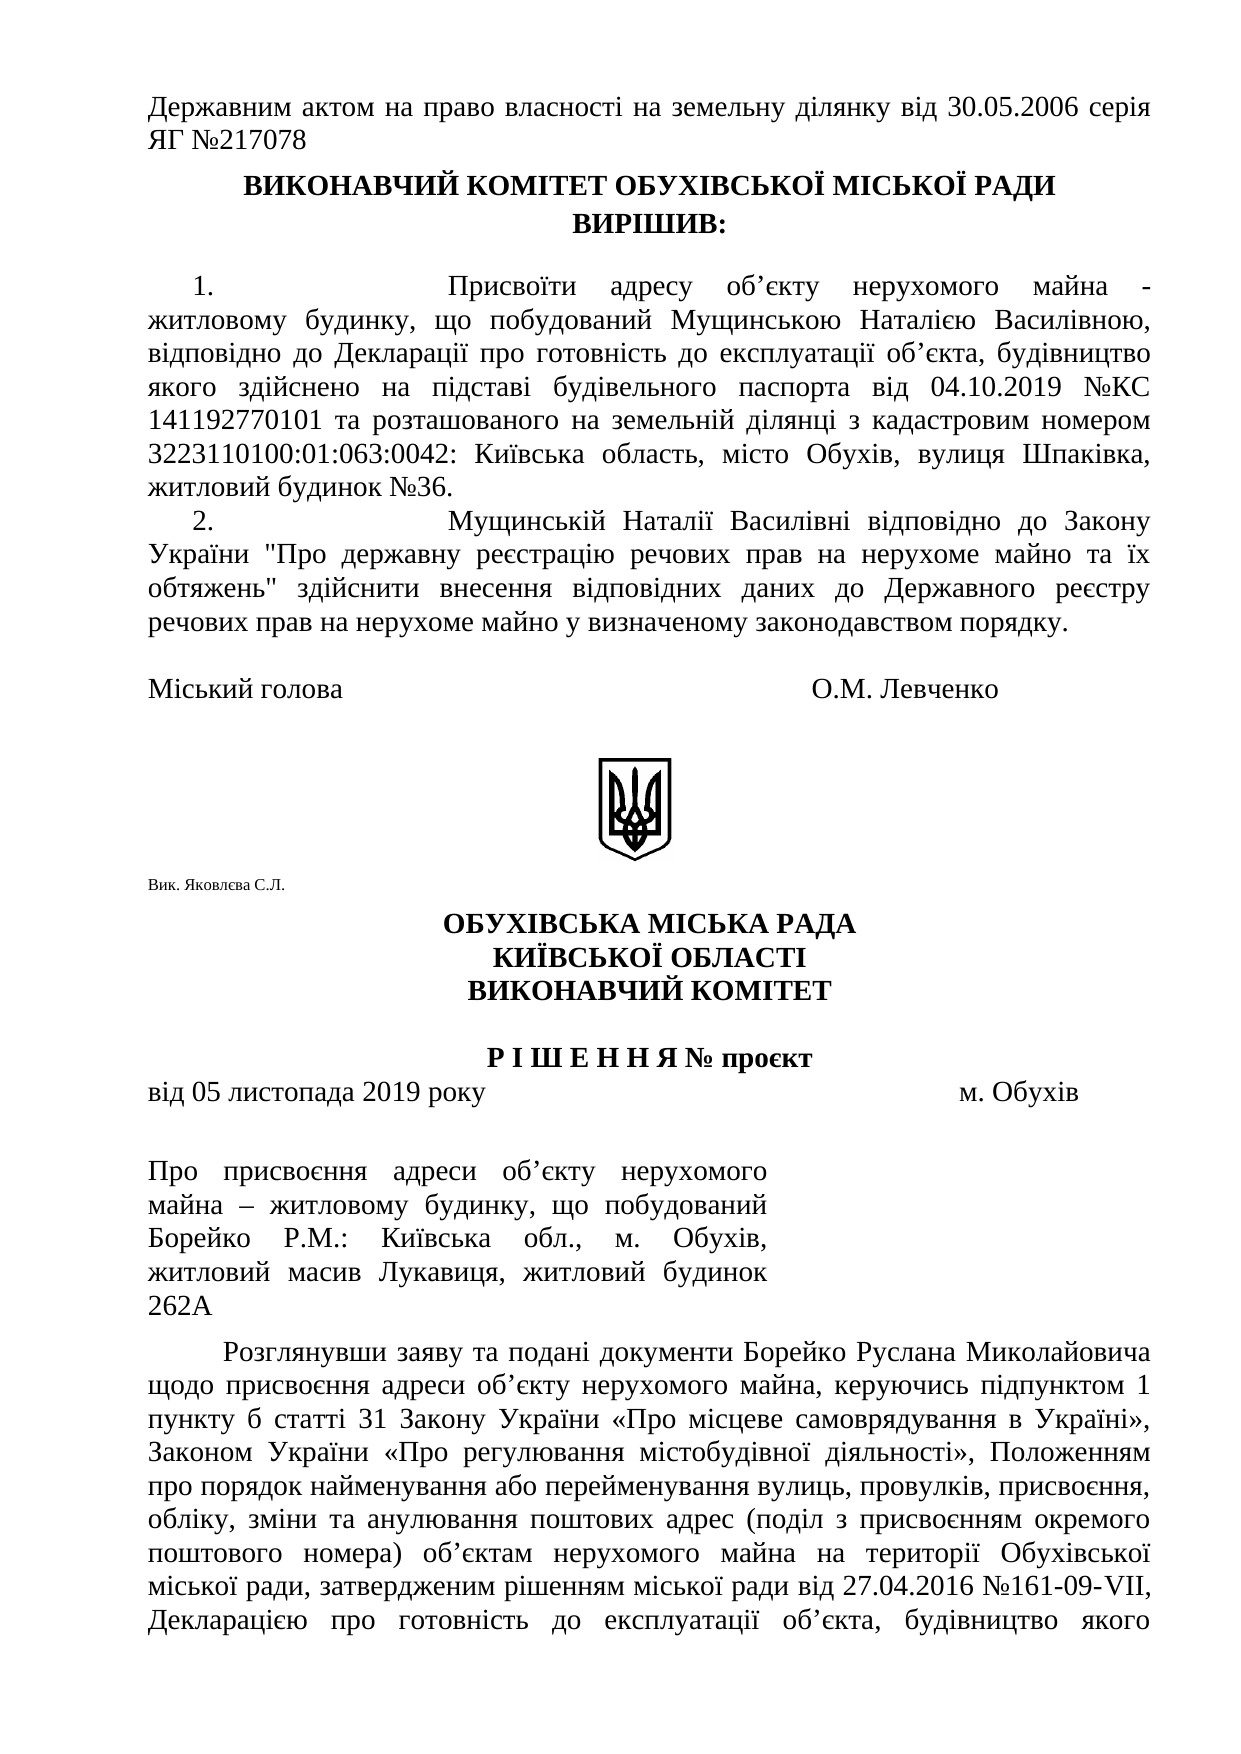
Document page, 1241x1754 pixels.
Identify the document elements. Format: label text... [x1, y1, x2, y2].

list Мущинській Наталії Василівні відповідно до Закону України "Про державну реєстрацію речових прав на нерухоме майно та їх обтяжень" здійснити внесення відповідних даних до Державного реєстру речових прав на нерухоме майно у визначеному законодавством порядку. [148, 503, 1152, 637]
text Міський голова О.М. Левченко [148, 671, 1152, 704]
list Присвоїти адресу об’єкту нерухомого майна - житловому будинку, що побудований Мущинською Наталією Василівною, відповідно до Декларації про готовність до експлуатації об’єкта, будівництво якого здійснено на підставі будівельного паспорта від 04.10.2019 №КС 141192770101 та розташованого на земельній ділянці з кадастровим номером 3223110100:01:063:0042: Київська область, місто Обухів, вулиця Шпаківка, житловий будинок №36. [148, 268, 1152, 503]
subtitle ВИКОНАВЧИЙ КОМІТЕТ ОБУХІВСЬКОЇ МІСЬКОЇ РАДИ [148, 168, 1152, 202]
text Вик. Яковлєва С.Л. [148, 763, 1152, 894]
picture [597, 756, 673, 862]
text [148, 1334, 1152, 1636]
text Р І Ш Е Н Н Я № проєкт [148, 1040, 1152, 1074]
subtitle ВИРІШИВ: [148, 206, 1152, 239]
text від 05 листопада 2019 року м. Обухів [148, 1074, 1152, 1107]
text Про присвоєння адреси об’єкту нерухомого майна – житловому будинку, що побудований Борейко Р.М.: Київська обл., м. Обухів, житловий масив Лукавиця, житловий будинок 262А [148, 1153, 768, 1321]
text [148, 89, 1152, 156]
text ОБУХІВСЬКА МІСЬКА РАДА [148, 906, 1152, 940]
subtitle КИЇВСЬКОЇ ОБЛАСТІ [148, 940, 1152, 973]
text ВИКОНАВЧИЙ КОМІТЕТ [148, 973, 1152, 1007]
